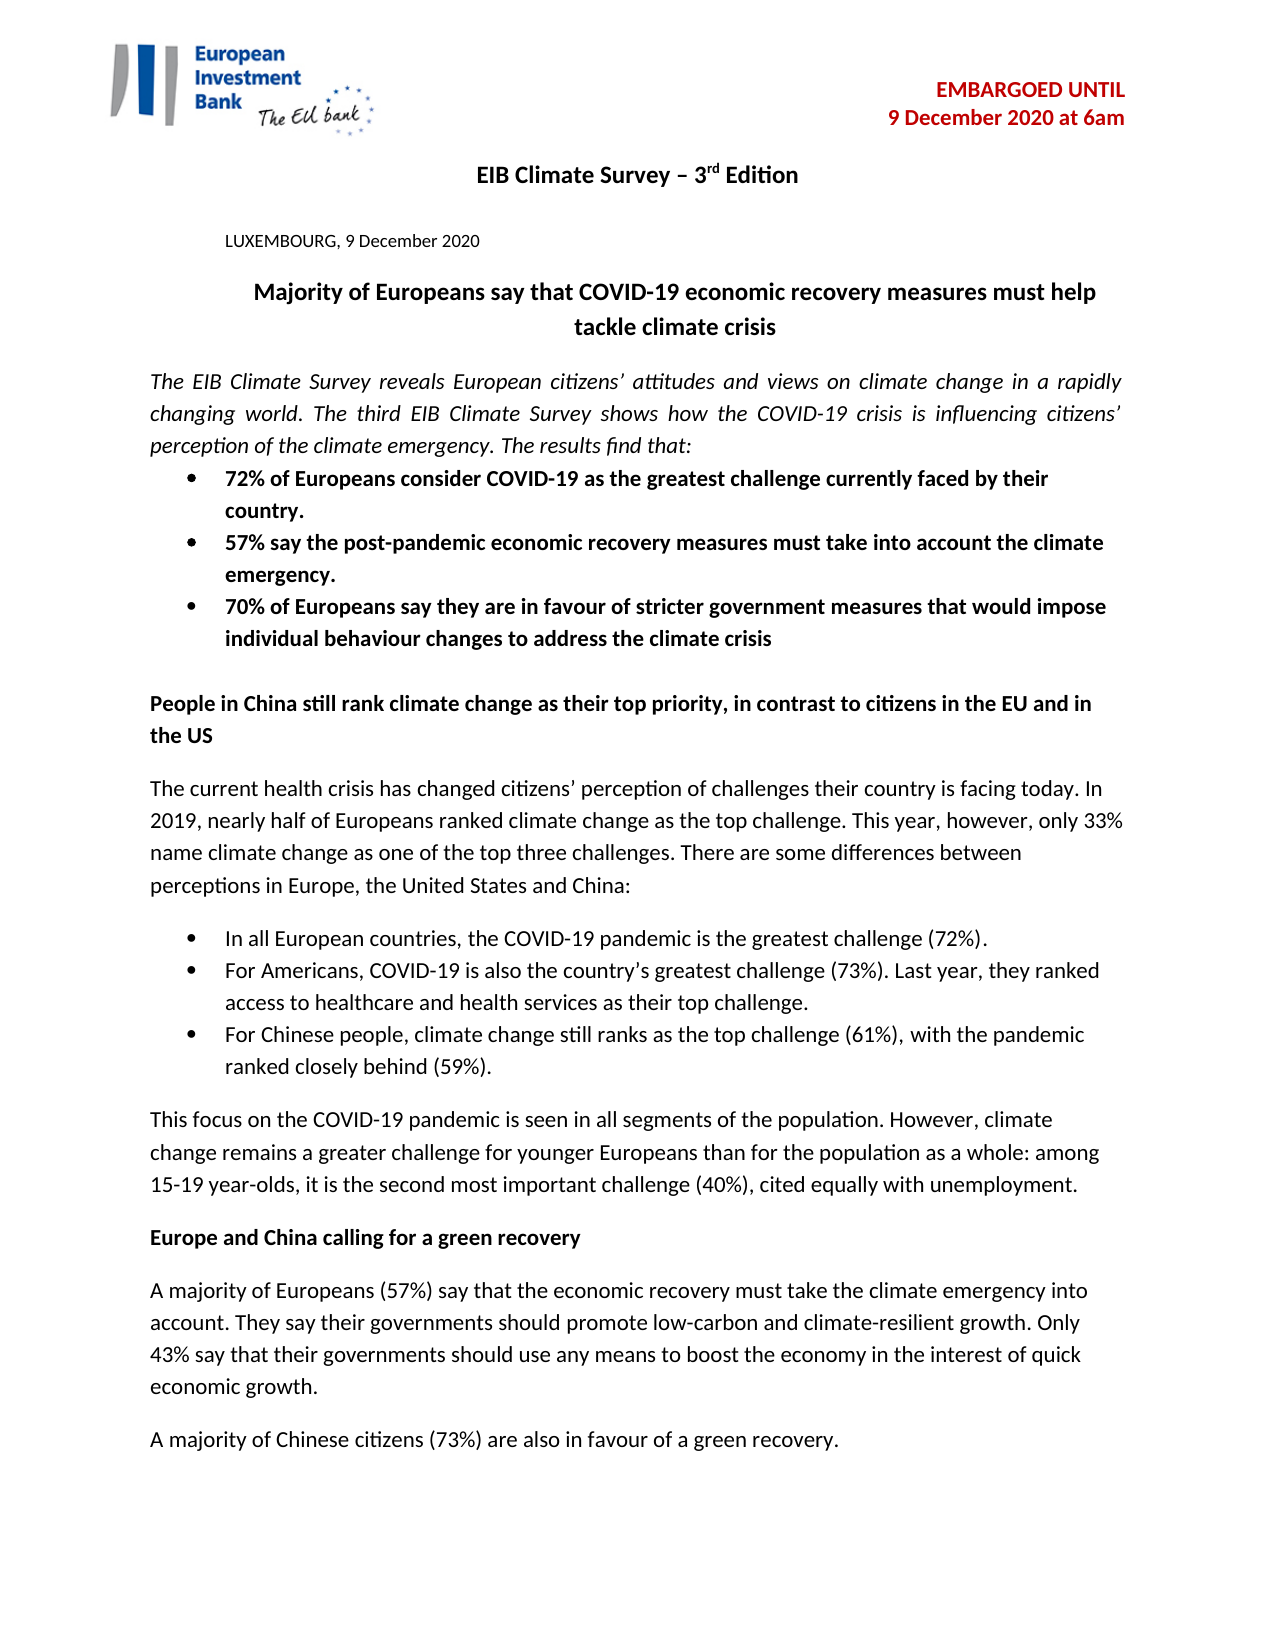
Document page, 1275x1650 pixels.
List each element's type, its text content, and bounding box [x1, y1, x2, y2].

list 70% of Europeans say they are in favour of stricter government measures that would impose individual behaviour changes to address the climate crisis [187, 592, 1125, 653]
text LUXEMBOURG, 9 December 2020 [225, 229, 1125, 252]
list For Americans, COVID-19 is also the country’s greatest challenge (73%). Last year, they ranked access to healthcare and health services as their top challenge. [187, 956, 1125, 1016]
text This focus on the COVID-19 pandemic is seen in all segments of the population. However, climate change remains a greater challenge for younger Europeans than for the population as a whole: among 15-19 year-olds, it is the second most important challenge (40%), cited equally with unemployment. [150, 1106, 1125, 1198]
text Majority of Europeans say that COVID-19 economic recovery measures must help tackle climate crisis [225, 276, 1125, 342]
list In all European countries, the COVID-19 pandemic is the greatest challenge (72%). [187, 924, 1125, 952]
text People in China still rank climate change as their top priority, in contrast to citizens in the EU and in the US [150, 689, 1125, 749]
picture [95, 31, 390, 146]
text EIB Climate Survey – 3rd Edition [150, 159, 1125, 189]
text A majority of Chinese citizens (73%) are also in favour of a green recovery. [150, 1426, 1125, 1453]
list 57% say the post-pandemic economic recovery measures must take into account the climate emergency. [187, 528, 1125, 588]
text A majority of Europeans (57%) say that the economic recovery must take the climate emergency into account. They say their governments should promote low-carbon and climate-resilient growth. Only 43% say that their governments should use any means to boost the economy in the interest of quick economic growth. [150, 1276, 1125, 1401]
list For Chinese people, climate change still ranks as the top challenge (61%), with the pandemic ranked closely behind (59%). [187, 1020, 1125, 1081]
text The EIB Climate Survey reveals European citizens’ attitudes and views on climate change in a rapidly changing world. The third EIB Climate Survey shows how the COVID-19 crisis is influencing citizens’ perception of the climate emergency. The results find that: [150, 367, 1125, 459]
list 72% of Europeans consider COVID-19 as the greatest challenge currently faced by their country. [187, 464, 1125, 524]
text Europe and China calling for a green recovery [150, 1223, 1125, 1251]
text The current health crisis has changed citizens’ perception of challenges their country is facing today. In 2019, nearly half of Europeans ranked climate change as the top challenge. This year, however, only 33% name climate change as one of the top three challenges. There are some differences between perceptions in Europe, the United States and China: [150, 774, 1125, 899]
